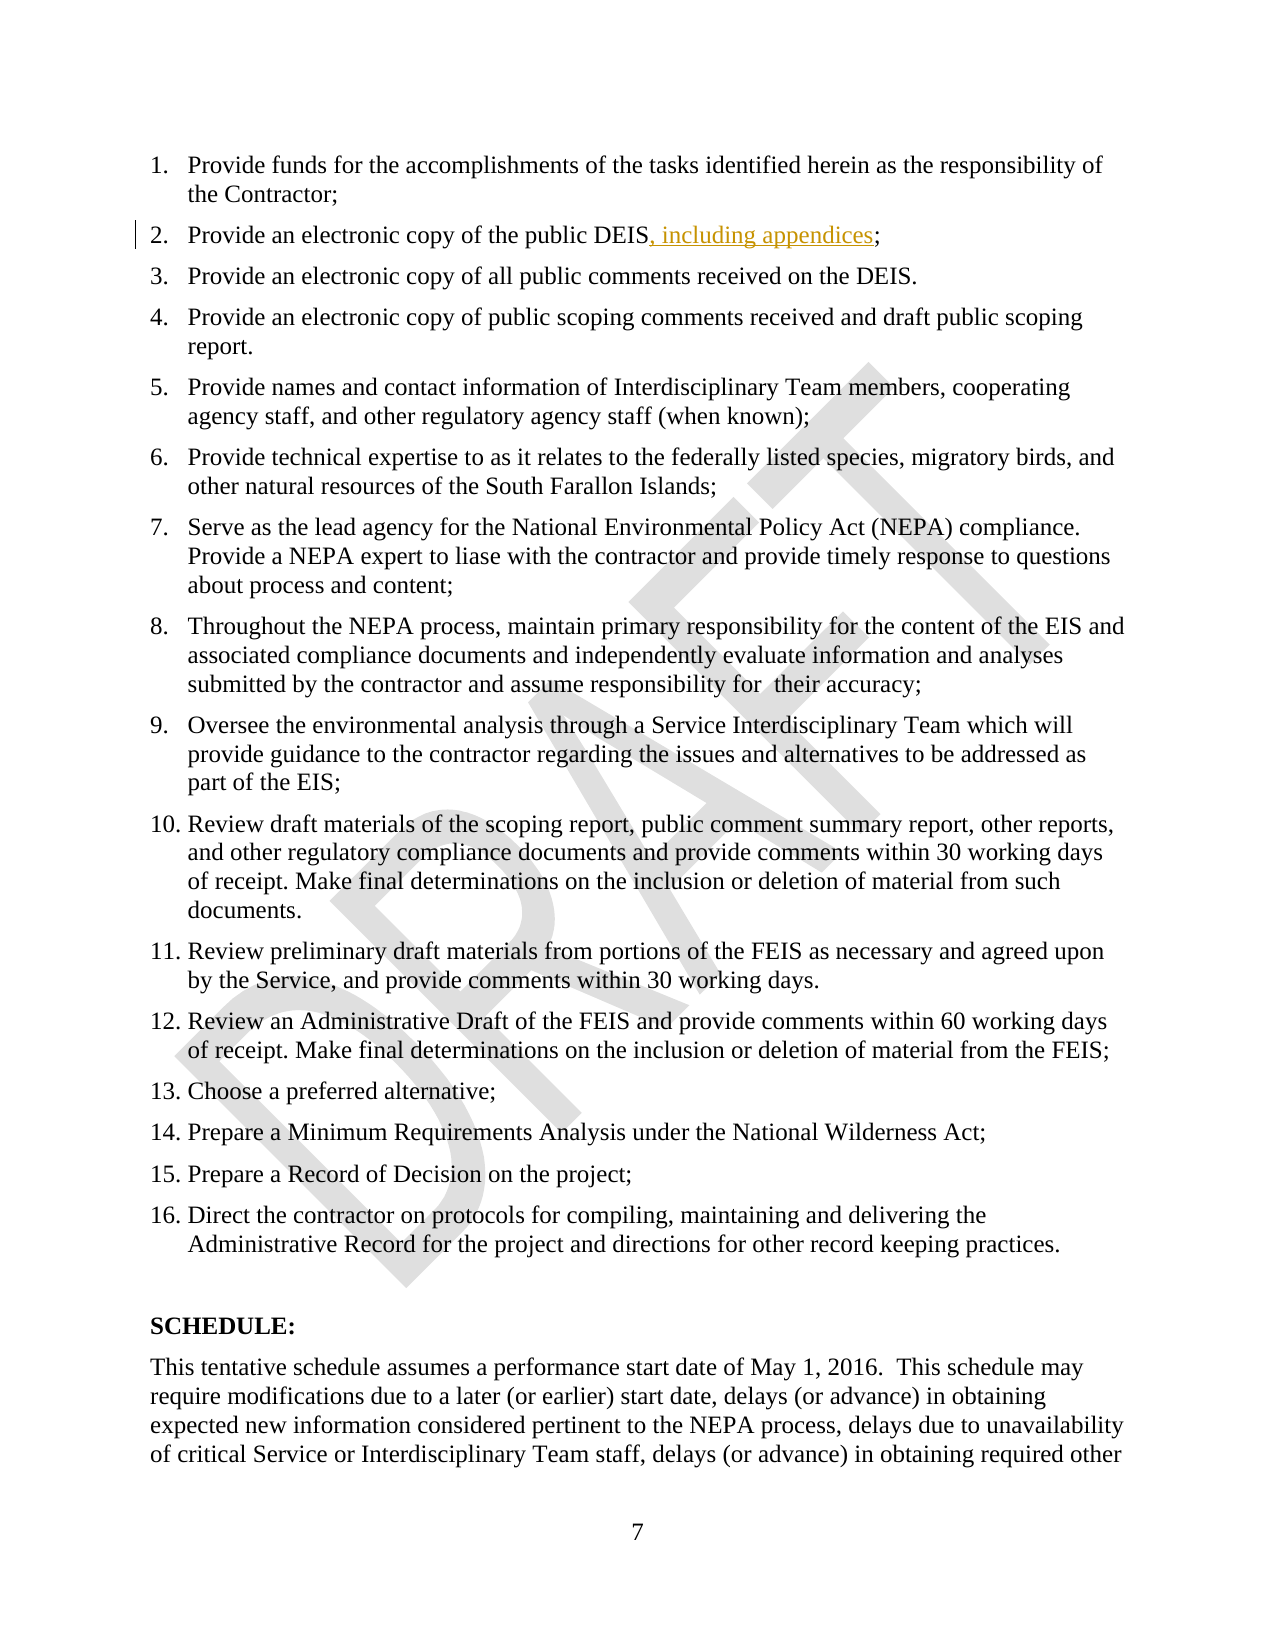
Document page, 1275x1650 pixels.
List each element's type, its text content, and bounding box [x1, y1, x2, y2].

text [150, 1352, 1125, 1467]
list Throughout the NEPA process, maintain primary responsibility for the content of the EIS and associated compliance documents and independently evaluate information and analyses submitted by the contractor and assume responsibility for their accuracy; [150, 611, 1125, 697]
list Review an Administrative Draft of the FEIS and provide comments within 60 working days of receipt. Make final determinations on the inclusion or deletion of material from the FEIS; [150, 1006, 1125, 1064]
list Prepare a Minimum Requirements Analysis under the National Wilderness Act; [150, 1117, 1125, 1146]
list Prepare a Record of Decision on the project; [150, 1159, 1125, 1187]
list Provide names and contact information of Interdisciplinary Team members, cooperating agency staff, and other regulatory agency staff (when known); [150, 372, 1125, 430]
list Serve as the lead agency for the National Environmental Policy Act (NEPA) compliance. Provide a NEPA expert to liase with the contractor and provide timely response to questions about process and content; [150, 512, 1125, 599]
list Provide an electronic copy of the public DEIS; [150, 220, 1125, 249]
list Provide technical expertise to as it relates to the federally listed species, migratory birds, and other natural resources of the South Farallon Islands; [150, 442, 1125, 500]
list Review draft materials of the scoping report, public comment summary report, other reports, and other regulatory compliance documents and provide comments within 30 working days of receipt. Make final determinations on the inclusion or deletion of material from such documents. [150, 809, 1125, 924]
list Provide an electronic copy of public scoping comments received and draft public scoping report. [150, 302, 1125, 360]
text SCHEDULE: [150, 1311, 1125, 1340]
list Oversee the environmental analysis through a Service Interdisciplinary Team which will provide guidance to the contractor regarding the issues and alternatives to be addressed as part of the EIS; [150, 710, 1125, 796]
list Provide funds for the accomplishments of the tasks identified herein as the responsibility of the Contractor; [150, 150, 1125, 207]
list Review preliminary draft materials from portions of the FEIS as necessary and agreed upon by the Service, and provide comments within 30 working days. [150, 936, 1125, 994]
list Choose a preferred alternative; [150, 1076, 1125, 1105]
list Provide an electronic copy of all public comments received on the DEIS. [150, 261, 1125, 290]
list Direct the contractor on protocols for compiling, maintaining and delivering the Administrative Record for the project and directions for other record keeping practices. [150, 1200, 1125, 1257]
